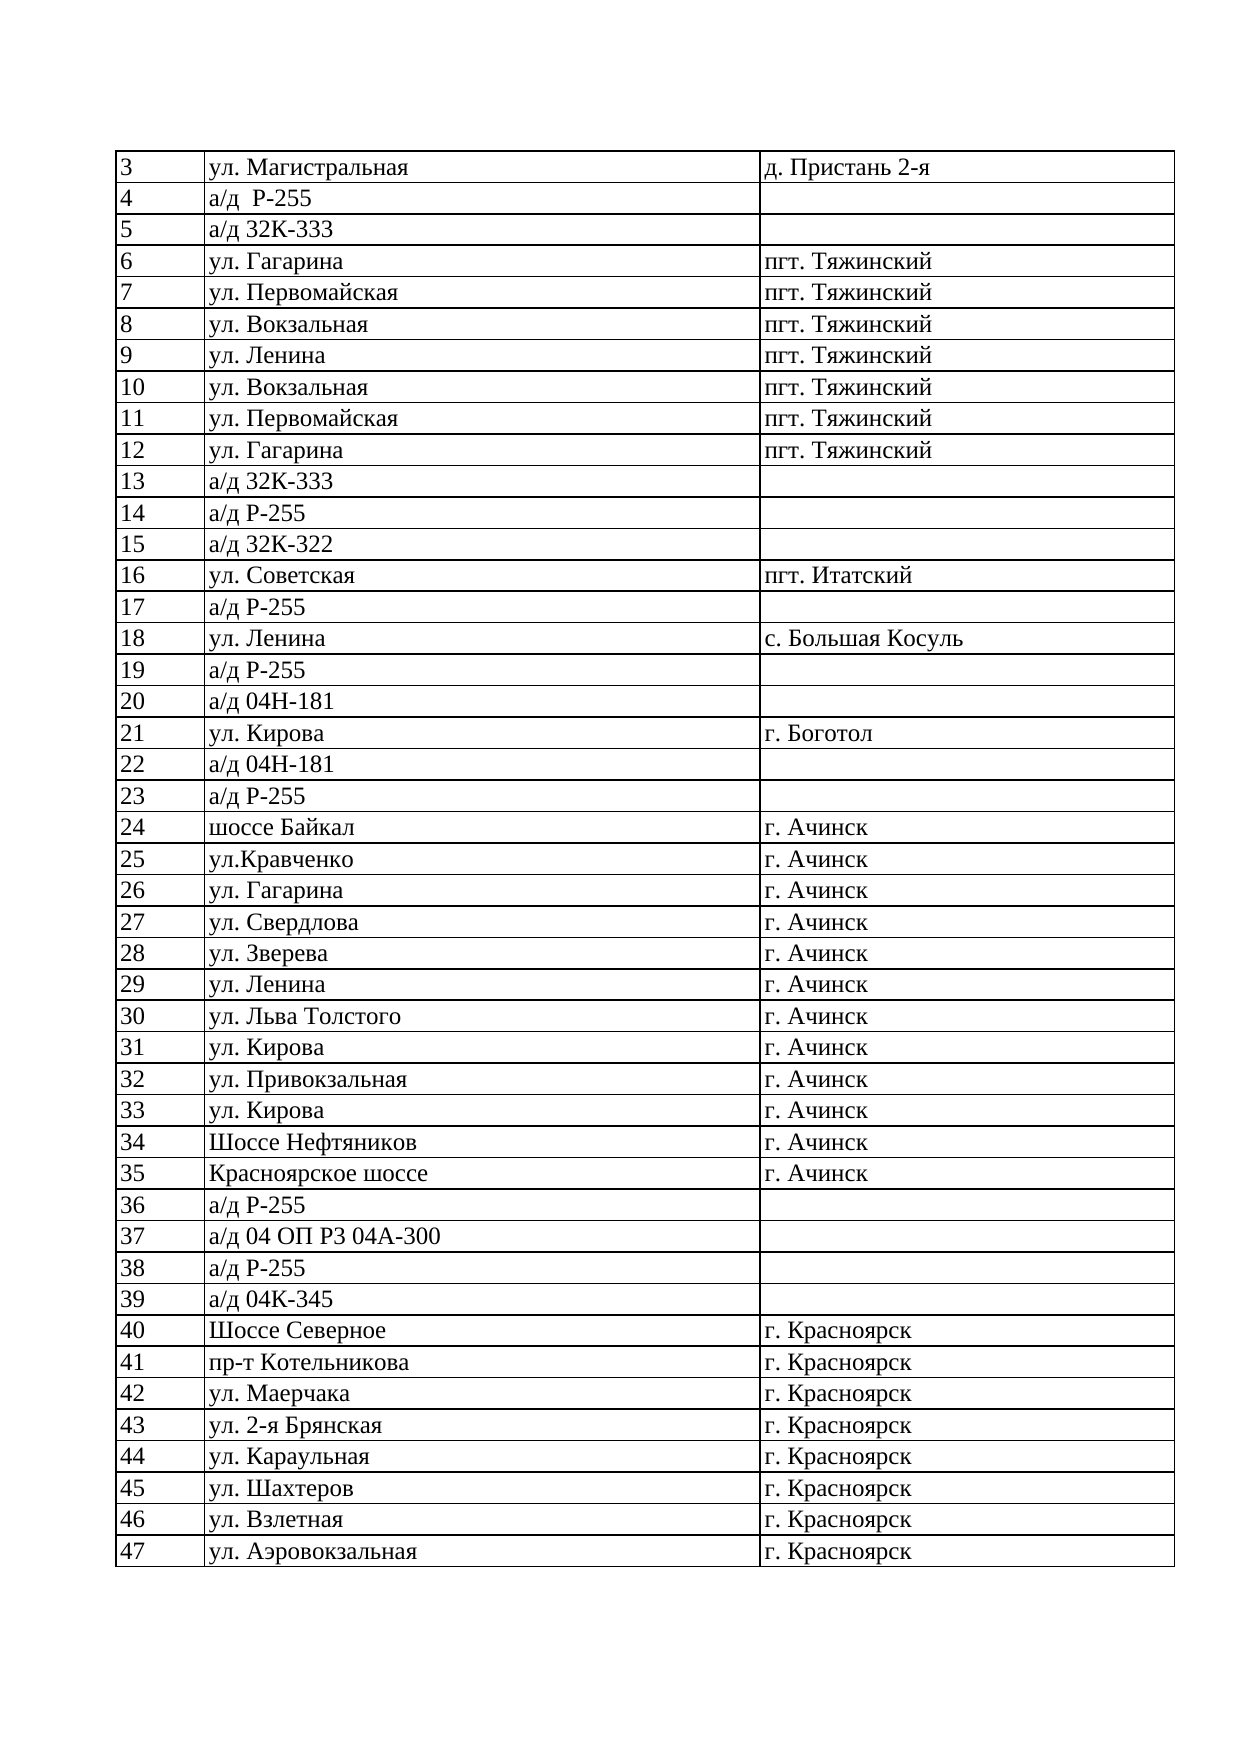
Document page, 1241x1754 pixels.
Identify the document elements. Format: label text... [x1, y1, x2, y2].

table_cell 12 [117, 435, 204, 464]
table_cell 24 [117, 812, 204, 842]
table_cell а/д Р-255 [205, 592, 759, 622]
table_cell пгт. Тяжинский [761, 403, 1174, 433]
table_cell [761, 529, 1174, 559]
table_cell ул. Кирова [205, 1095, 759, 1125]
table_cell г. Ачинск [761, 907, 1174, 936]
table_cell а/д Р-255 [205, 781, 759, 811]
table_cell г. Красноярск [761, 1473, 1174, 1503]
table_cell ул. 2-я Брянская [205, 1410, 759, 1440]
table_cell а/д 32К-333 [205, 215, 759, 244]
table_cell г. Красноярск [761, 1410, 1174, 1440]
table_cell [761, 1284, 1174, 1314]
table_cell шоссе Байкал [205, 812, 759, 842]
table_cell 21 [117, 718, 204, 748]
table_cell г. Ачинск [761, 1127, 1174, 1157]
table_cell г. Ачинск [761, 875, 1174, 905]
table_cell ул. Магистральная [205, 152, 759, 181]
table_cell г. Ачинск [761, 1095, 1174, 1125]
table_cell пр-т Котельникова [205, 1347, 759, 1377]
table_cell 32 [117, 1064, 204, 1094]
table_cell 15 [117, 529, 204, 559]
table_cell пгт. Тяжинский [761, 246, 1174, 276]
table_cell ул. Первомайская [205, 403, 759, 433]
table_cell пгт. Тяжинский [761, 309, 1174, 339]
table_cell г. Красноярск [761, 1316, 1174, 1345]
table_cell ул. Гагарина [205, 435, 759, 464]
table_cell [761, 686, 1174, 716]
table_cell г. Боготол [761, 718, 1174, 748]
table_cell а/д Р-255 [205, 183, 759, 213]
table_cell д. Пристань 2-я [761, 152, 1174, 181]
table_cell ул. Привокзальная [205, 1064, 759, 1094]
table_cell ул. Кирова [205, 718, 759, 748]
table_cell [761, 215, 1174, 244]
table_cell 20 [117, 686, 204, 716]
table_cell [761, 1190, 1174, 1219]
table_cell г. Ачинск [761, 844, 1174, 873]
table_cell Красноярское шоссе [205, 1158, 759, 1188]
table_cell [761, 1253, 1174, 1282]
table_cell 47 [117, 1536, 204, 1566]
table_cell ул. Льва Толстого [205, 1001, 759, 1031]
table_cell 28 [117, 938, 204, 968]
table_cell 3 [117, 152, 204, 181]
table_cell 4 [117, 183, 204, 213]
table_cell а/д 04К-345 [205, 1284, 759, 1314]
table_cell ул. Шахтеров [205, 1473, 759, 1503]
table_cell а/д Р-255 [205, 1190, 759, 1219]
table_cell 25 [117, 844, 204, 873]
table_cell 39 [117, 1284, 204, 1314]
table_cell г. Ачинск [761, 938, 1174, 968]
table_cell пгт. Тяжинский [761, 372, 1174, 402]
table_cell [761, 466, 1174, 496]
table_cell ул. Гагарина [205, 875, 759, 905]
table_cell с. Большая Косуль [761, 623, 1174, 653]
table_cell ул. Караульная [205, 1441, 759, 1471]
table_cell ул. Ленина [205, 623, 759, 653]
table_cell г. Красноярск [761, 1378, 1174, 1408]
table_cell а/д Р-255 [205, 1253, 759, 1282]
table_cell ул. Первомайская [205, 277, 759, 307]
table_cell 45 [117, 1473, 204, 1503]
table_cell 5 [117, 215, 204, 244]
table_cell 42 [117, 1378, 204, 1408]
table_cell ул. Ленина [205, 970, 759, 999]
table_cell 40 [117, 1316, 204, 1345]
table_cell [761, 183, 1174, 213]
table_cell а/д Р-255 [205, 655, 759, 685]
table_cell г. Ачинск [761, 1032, 1174, 1062]
table_cell г. Ачинск [761, 970, 1174, 999]
table_cell ул. Взлетная [205, 1504, 759, 1534]
table_cell 9 [117, 340, 204, 370]
table_cell 30 [117, 1001, 204, 1031]
table_cell а/д 04Н-181 [205, 686, 759, 716]
table_cell 35 [117, 1158, 204, 1188]
table_cell ул. Ленина [205, 340, 759, 370]
table_cell г. Красноярск [761, 1504, 1174, 1534]
table_cell Шоссе Северное [205, 1316, 759, 1345]
table_cell 23 [117, 781, 204, 811]
table_cell 37 [117, 1221, 204, 1251]
table_cell 17 [117, 592, 204, 622]
table_cell 29 [117, 970, 204, 999]
table_cell 14 [117, 498, 204, 527]
table_cell г. Красноярск [761, 1347, 1174, 1377]
table_cell пгт. Тяжинский [761, 340, 1174, 370]
table_cell г. Красноярск [761, 1536, 1174, 1566]
table_cell а/д 04Н-181 [205, 749, 759, 779]
table_cell 18 [117, 623, 204, 653]
table_cell 19 [117, 655, 204, 685]
table_cell а/д Р-255 [205, 498, 759, 527]
table_cell пгт. Тяжинский [761, 435, 1174, 464]
table_cell 44 [117, 1441, 204, 1471]
table_cell г. Ачинск [761, 812, 1174, 842]
table_cell 27 [117, 907, 204, 936]
table_cell 38 [117, 1253, 204, 1282]
table_cell г. Ачинск [761, 1158, 1174, 1188]
table_cell 41 [117, 1347, 204, 1377]
table_cell 36 [117, 1190, 204, 1219]
table_cell 33 [117, 1095, 204, 1125]
table_cell а/д 04 ОП Р3 04А-300 [205, 1221, 759, 1251]
table_cell ул. Свердлова [205, 907, 759, 936]
table_cell 6 [117, 246, 204, 276]
table_cell ул. Советская [205, 561, 759, 590]
table_cell 16 [117, 561, 204, 590]
table_cell ул. Гагарина [205, 246, 759, 276]
table_cell 46 [117, 1504, 204, 1534]
table_cell 34 [117, 1127, 204, 1157]
table_cell ул.Кравченко [205, 844, 759, 873]
table_cell ул. Зверева [205, 938, 759, 968]
table_cell пгт. Тяжинский [761, 277, 1174, 307]
table_cell а/д 32К-322 [205, 529, 759, 559]
table_cell ул. Вокзальная [205, 309, 759, 339]
table_cell 13 [117, 466, 204, 496]
table_cell [761, 592, 1174, 622]
table_cell 43 [117, 1410, 204, 1440]
table_cell а/д 32К-333 [205, 466, 759, 496]
table_cell ул. Кирова [205, 1032, 759, 1062]
table_cell [761, 749, 1174, 779]
table_cell г. Ачинск [761, 1001, 1174, 1031]
table_cell [761, 781, 1174, 811]
table_cell 11 [117, 403, 204, 433]
table_cell ул. Аэровокзальная [205, 1536, 759, 1566]
table_cell г. Ачинск [761, 1064, 1174, 1094]
table_cell 10 [117, 372, 204, 402]
table_cell 8 [117, 309, 204, 339]
table_cell 26 [117, 875, 204, 905]
table_cell [761, 1221, 1174, 1251]
table_cell пгт. Итатский [761, 561, 1174, 590]
table_cell г. Красноярск [761, 1441, 1174, 1471]
table_cell 22 [117, 749, 204, 779]
table_cell 7 [117, 277, 204, 307]
table_cell [761, 655, 1174, 685]
table_cell 31 [117, 1032, 204, 1062]
table_cell Шоссе Нефтяников [205, 1127, 759, 1157]
table_cell ул. Вокзальная [205, 372, 759, 402]
table_cell [761, 498, 1174, 527]
table_cell ул. Маерчака [205, 1378, 759, 1408]
